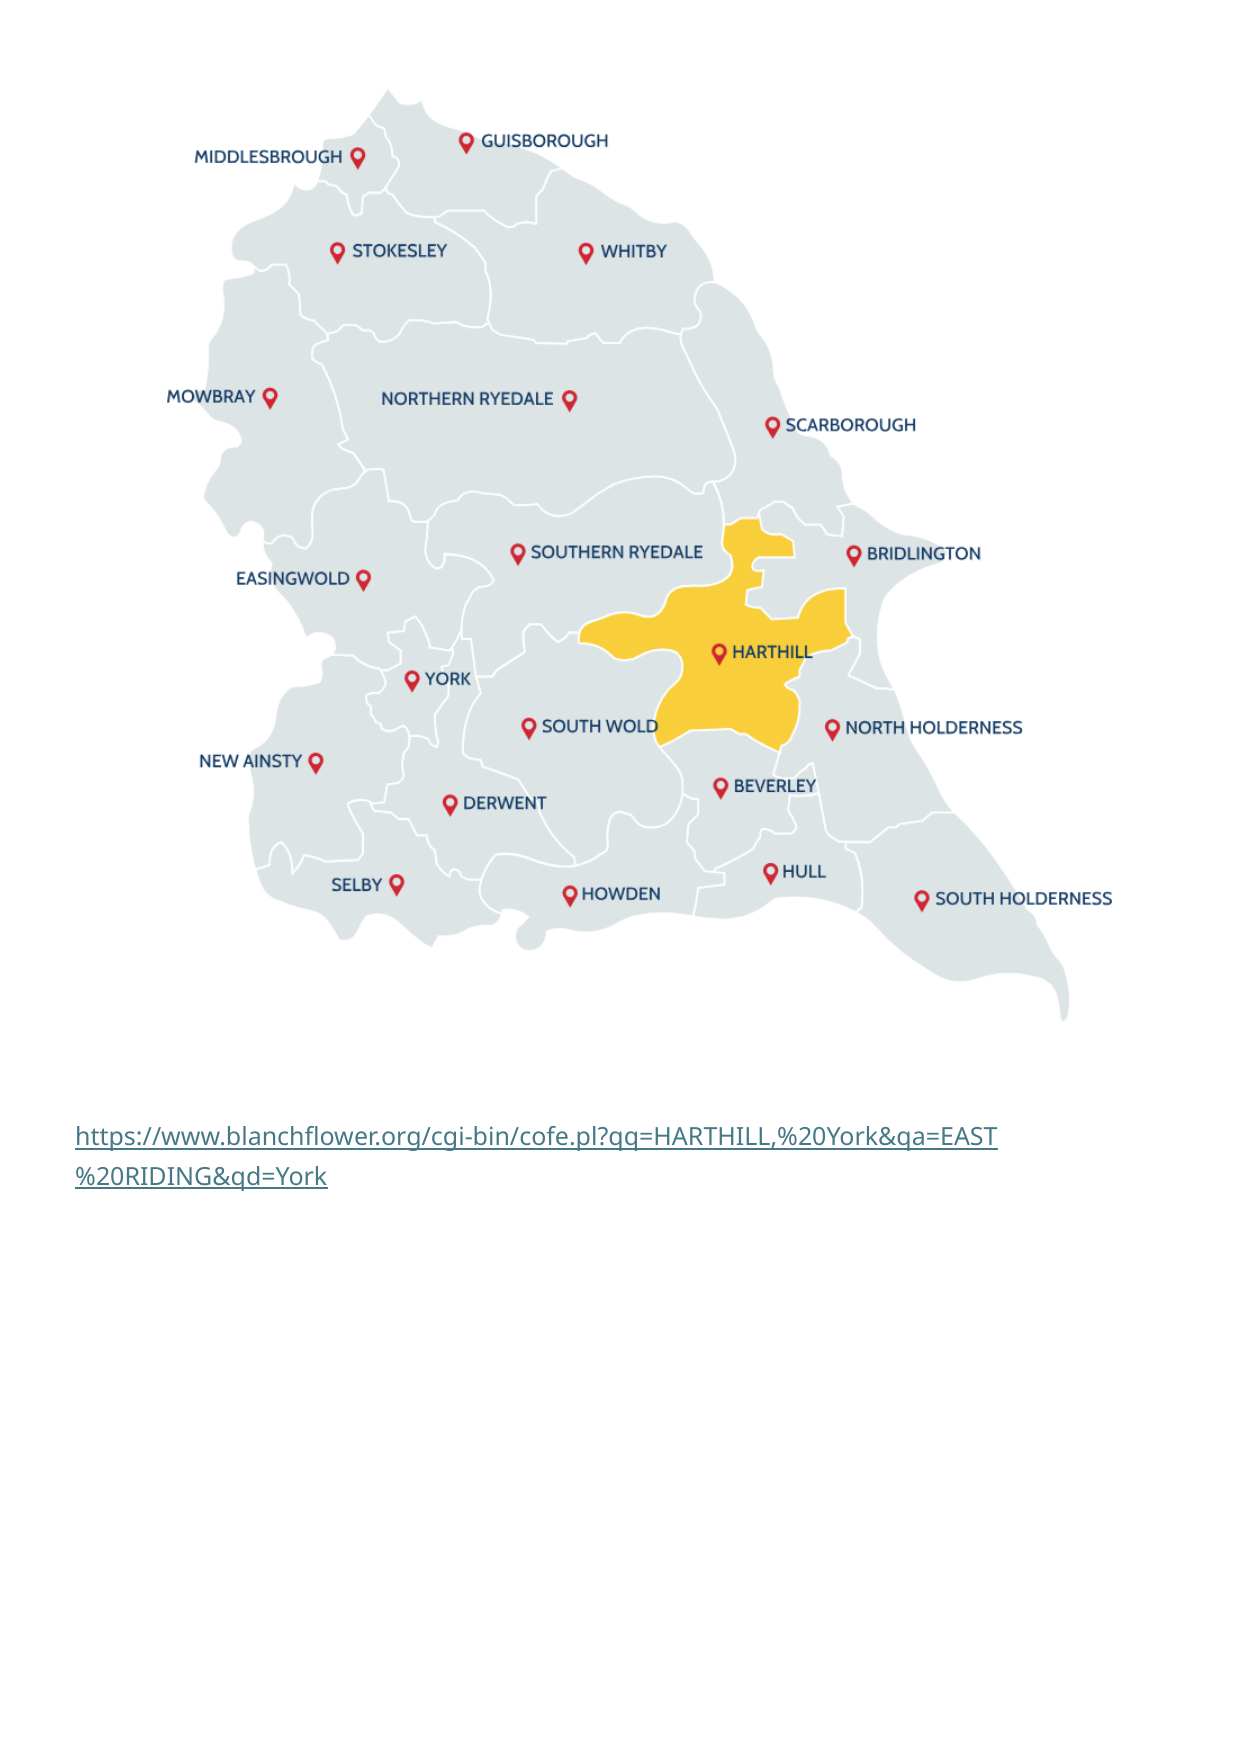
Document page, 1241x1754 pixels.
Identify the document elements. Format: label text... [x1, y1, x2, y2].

picture [75, 75, 1166, 1042]
text https://www.blanchflower.org/cgi-bin/cofe.pl?qq=HARTHILL,%20York&qa=EAST%20RIDING&qd=York [75, 1119, 1165, 1192]
